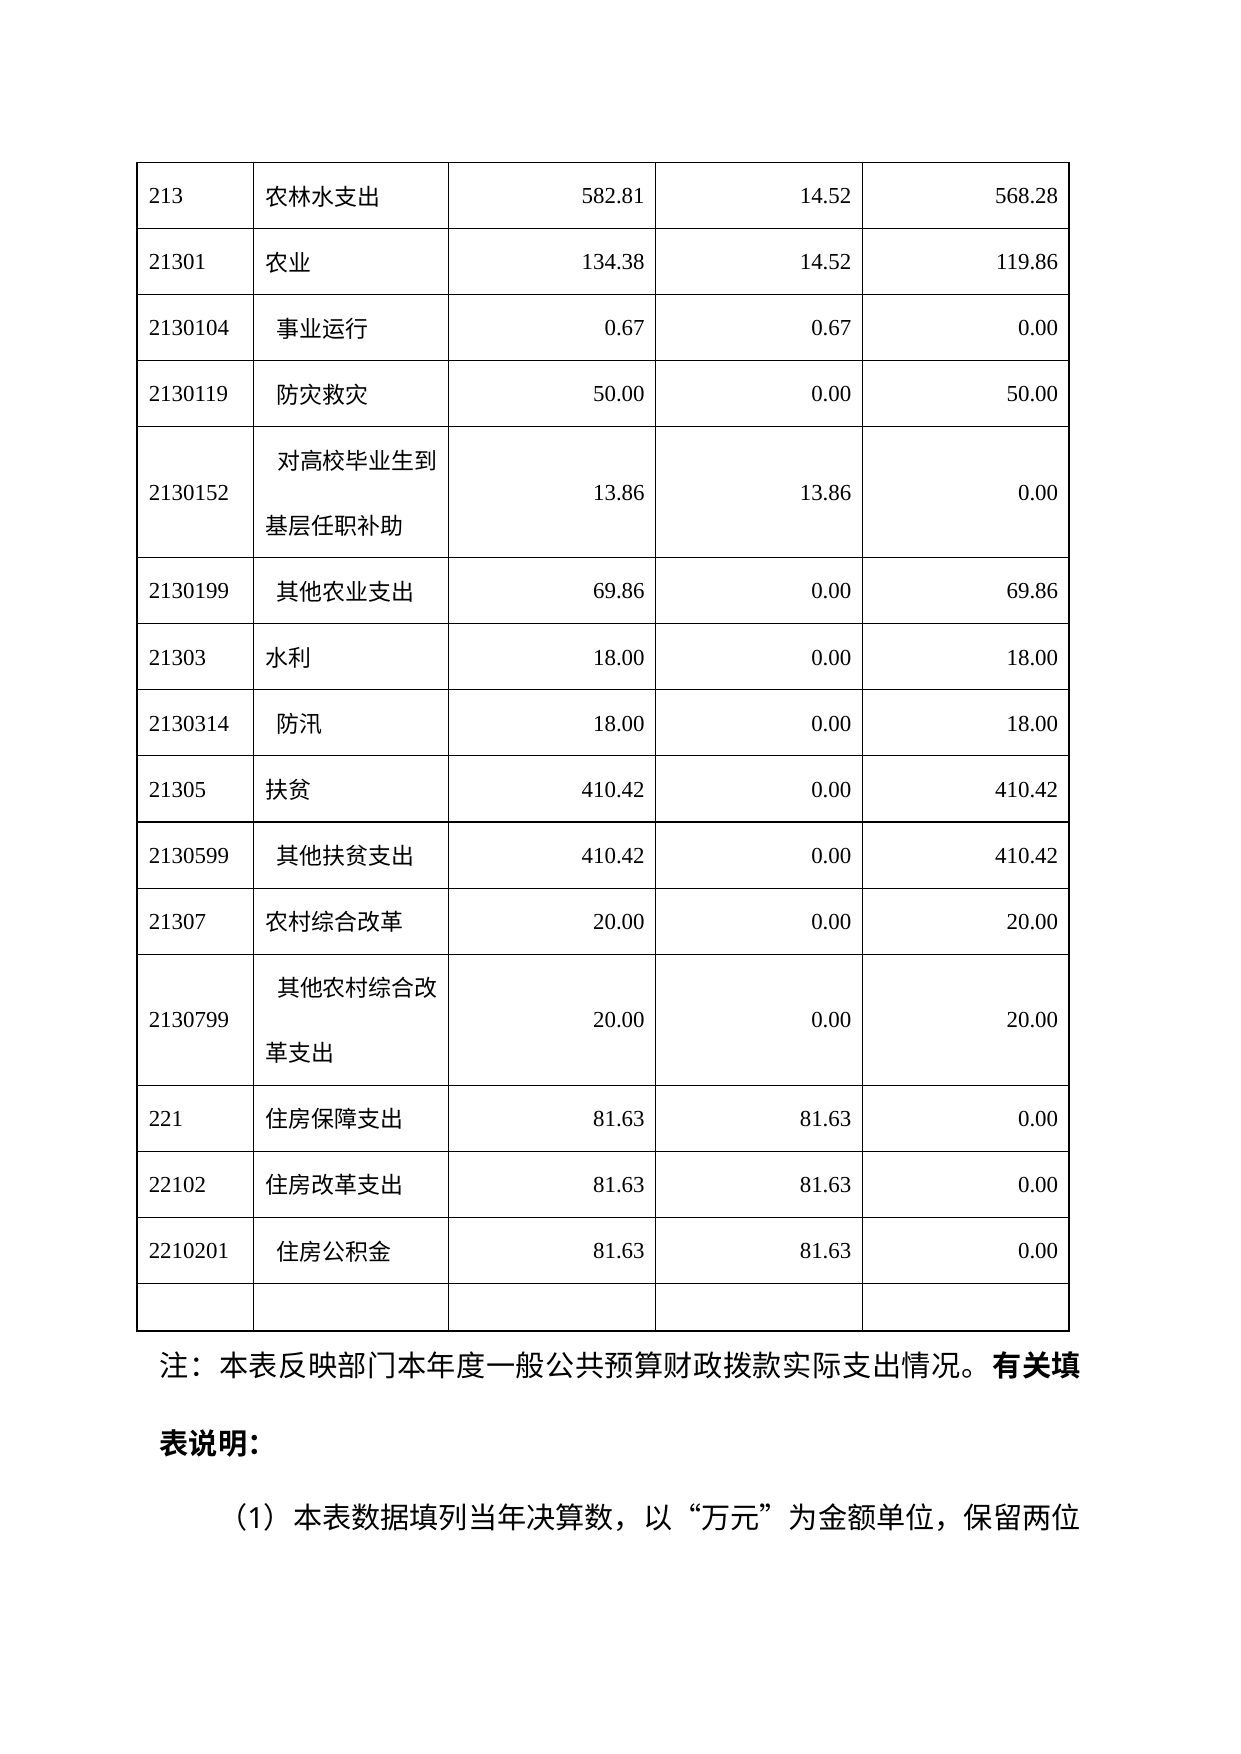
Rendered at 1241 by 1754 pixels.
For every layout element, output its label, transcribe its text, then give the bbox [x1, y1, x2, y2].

text 注：本表反映部门本年度一般公共预算财政拨款实际支出情况。有关填表说明： [159, 1332, 1081, 1474]
table_cell 事业运行 [254, 295, 448, 360]
table_cell 18.00 [449, 624, 655, 689]
table_cell [656, 1284, 862, 1329]
table_cell 13.86 [449, 427, 655, 557]
table_cell 81.63 [656, 1086, 862, 1151]
table_cell 2130152 [138, 427, 253, 557]
table_cell 0.67 [656, 295, 862, 360]
table_cell 18.00 [863, 690, 1068, 755]
table_cell 农业 [254, 229, 448, 294]
table_cell 21303 [138, 624, 253, 689]
table_cell 20.00 [863, 955, 1068, 1084]
table_cell 69.86 [449, 558, 655, 623]
table_cell 81.63 [656, 1152, 862, 1217]
table_cell 水利 [254, 624, 448, 689]
table_cell 0.00 [656, 955, 862, 1084]
table_cell 2210201 [138, 1218, 253, 1283]
table_cell 0.00 [656, 558, 862, 623]
table_cell [254, 1284, 448, 1329]
table_cell 0.00 [656, 690, 862, 755]
table_cell 50.00 [863, 361, 1068, 426]
table_cell 住房改革支出 [254, 1152, 448, 1217]
table_cell 其他农业支出 [254, 558, 448, 623]
table_cell 0.00 [863, 295, 1068, 360]
table_cell 20.00 [449, 889, 655, 953]
table_cell 2130104 [138, 295, 253, 360]
table_cell 2130599 [138, 823, 253, 887]
table_cell 119.86 [863, 229, 1068, 294]
table_cell 21305 [138, 756, 253, 821]
table_cell 582.81 [449, 163, 655, 228]
table_cell 0.00 [656, 361, 862, 426]
table_cell 0.00 [656, 889, 862, 953]
table_cell 0.00 [656, 823, 862, 887]
table_cell 21307 [138, 889, 253, 953]
table_cell 134.38 [449, 229, 655, 294]
table_cell 0.00 [863, 1218, 1068, 1283]
table_cell [449, 1284, 655, 1329]
table_cell 18.00 [449, 690, 655, 755]
table_cell 其他扶贫支出 [254, 823, 448, 887]
table_cell 213 [138, 163, 253, 228]
table_cell [138, 1284, 253, 1329]
table_cell 81.63 [449, 1218, 655, 1283]
table_cell 22102 [138, 1152, 253, 1217]
table_cell 0.00 [656, 756, 862, 821]
table_cell 2130799 [138, 955, 253, 1084]
table_cell 13.86 [656, 427, 862, 557]
table_cell 21301 [138, 229, 253, 294]
table_cell 其他农村综合改革支出 [254, 955, 448, 1084]
table_cell 20.00 [863, 889, 1068, 953]
table_cell 410.42 [863, 823, 1068, 887]
table_cell 0.67 [449, 295, 655, 360]
table_cell 20.00 [449, 955, 655, 1084]
table_cell 对高校毕业生到基层任职补助 [254, 427, 448, 557]
table_cell 81.63 [449, 1152, 655, 1217]
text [159, 1483, 1081, 1548]
table_cell 住房保障支出 [254, 1086, 448, 1151]
table_cell [863, 1284, 1068, 1329]
table_cell 住房公积金 [254, 1218, 448, 1283]
table_cell 410.42 [449, 823, 655, 887]
table_cell 410.42 [863, 756, 1068, 821]
table_cell 2130119 [138, 361, 253, 426]
table_cell 81.63 [656, 1218, 862, 1283]
table_cell 50.00 [449, 361, 655, 426]
table_cell 0.00 [656, 624, 862, 689]
table_cell 410.42 [449, 756, 655, 821]
table_cell 81.63 [449, 1086, 655, 1151]
table_cell 农林水支出 [254, 163, 448, 228]
table_cell 0.00 [863, 1086, 1068, 1151]
table_cell 扶贫 [254, 756, 448, 821]
table_cell 防汛 [254, 690, 448, 755]
table_cell 2130199 [138, 558, 253, 623]
table_cell 0.00 [863, 1152, 1068, 1217]
table_cell 221 [138, 1086, 253, 1151]
table_cell 农村综合改革 [254, 889, 448, 953]
table_cell 防灾救灾 [254, 361, 448, 426]
table_cell 568.28 [863, 163, 1068, 228]
table_cell 2130314 [138, 690, 253, 755]
table_cell 18.00 [863, 624, 1068, 689]
table_cell 14.52 [656, 229, 862, 294]
table_cell 0.00 [863, 427, 1068, 557]
table_cell 14.52 [656, 163, 862, 228]
table_cell 69.86 [863, 558, 1068, 623]
